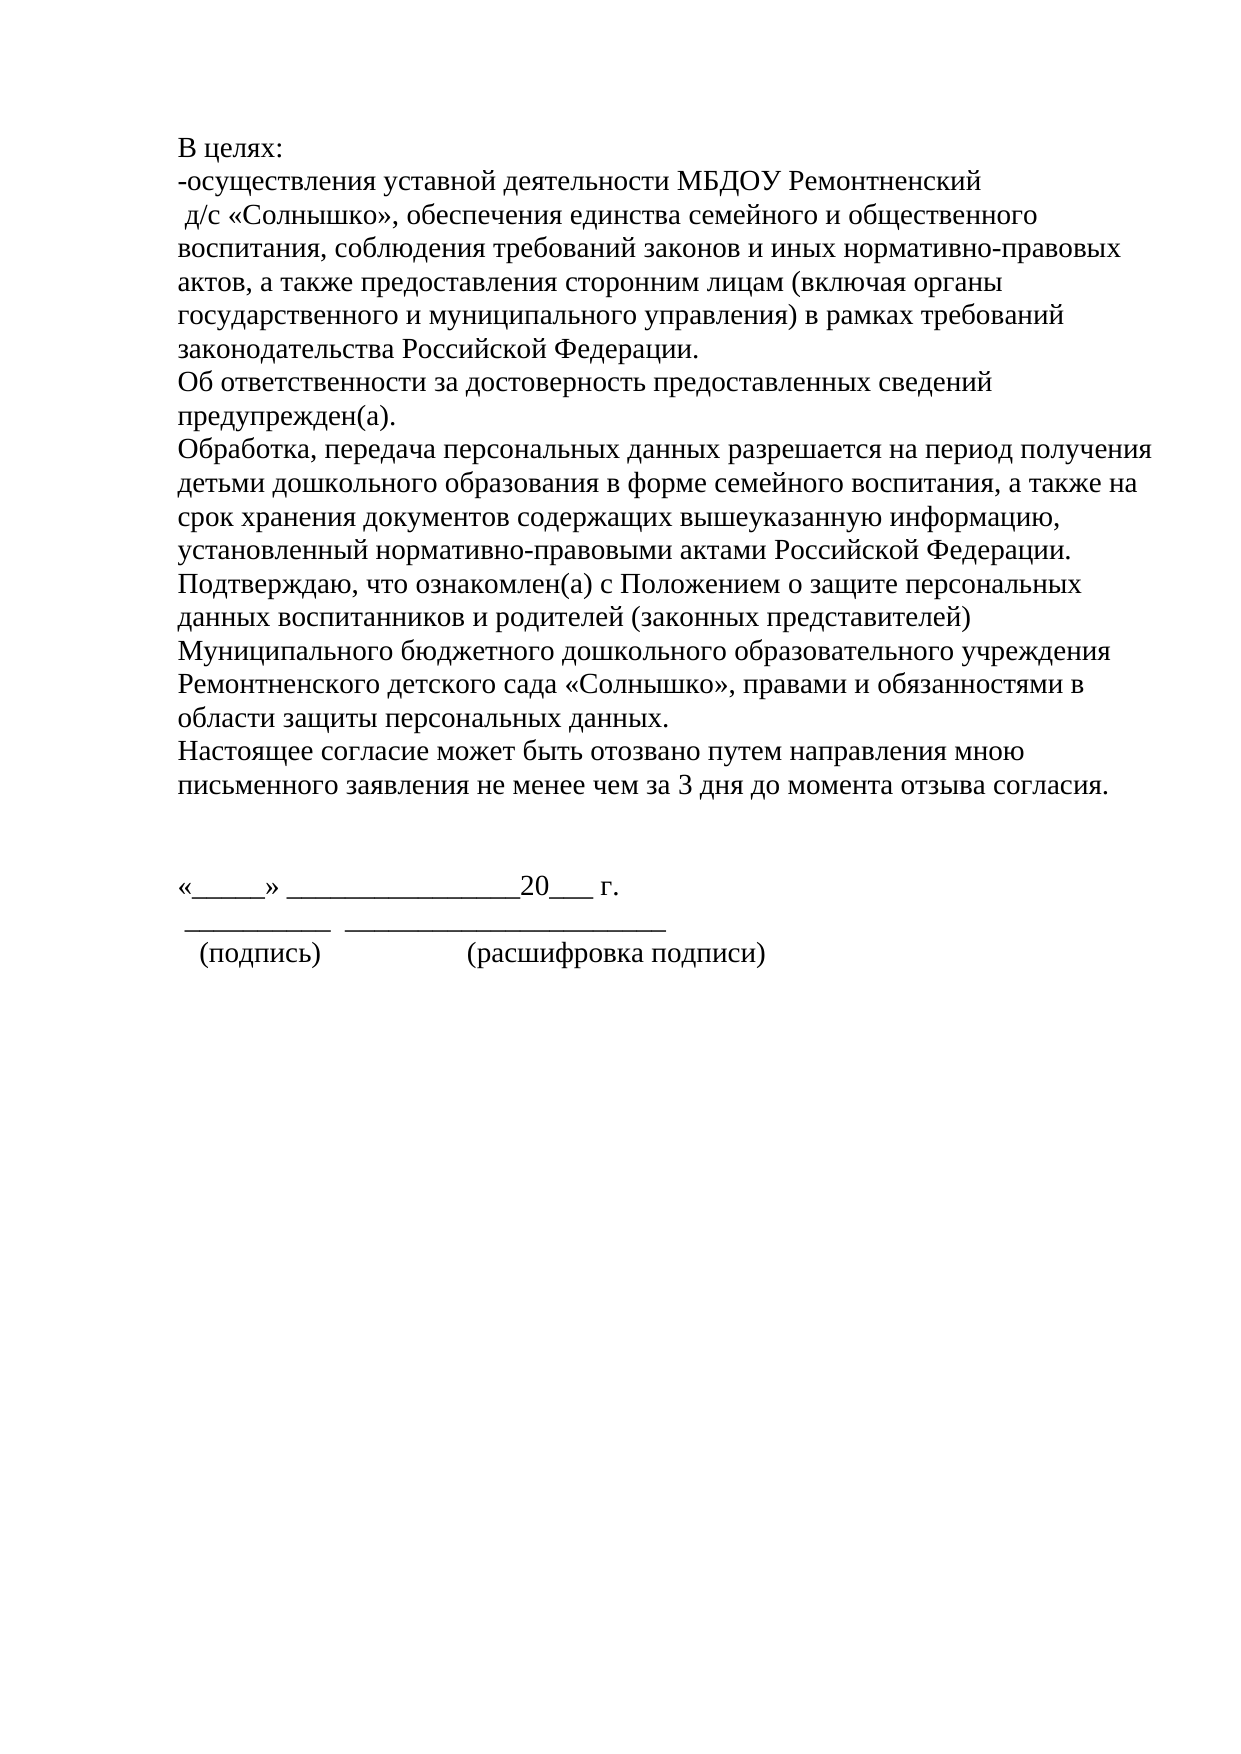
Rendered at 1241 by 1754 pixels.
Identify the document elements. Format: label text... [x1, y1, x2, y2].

text Подтверждаю, что ознакомлен(а) с Положением о защите персональных данных воспитанников и родителей (законных представителей) Муниципального бюджетного дошкольного образовательного учреждения Ремонтненского детского сада «Солнышко», правами и обязанностями в области защиты персональных данных. [177, 566, 1181, 733]
text В целях: [177, 130, 1181, 163]
text д/с «Солнышко», обеспечения единства семейного и общественного воспитания, соблюдения требований законов и иных нормативно-правовых актов, а также предоставления сторонним лицам (включая органы государственного и муниципального управления) в рамках требований законодательства Российской Федерации. [177, 197, 1181, 364]
text Настоящее согласие может быть отозвано путем направления мною письменного заявления не менее чем за 3 дня до момента отзыва согласия. [177, 733, 1181, 801]
text (подпись) (расшифровка подписи) [177, 935, 1181, 968]
text -осуществления уставной деятельности МБДОУ Ремонтненский [177, 163, 1181, 197]
text «_____» ________________20___ г. [177, 868, 1181, 901]
text __________ ______________________ [177, 901, 1181, 935]
text Об ответственности за достоверность предоставленных сведений предупрежден(а). [177, 364, 1181, 432]
text Обработка, передача персональных данных разрешается на период получения детьми дошкольного образования в форме семейного воспитания, а также на срок хранения документов содержащих вышеуказанную информацию, установленный нормативно-правовыми актами Российской Федерации. [177, 432, 1181, 566]
